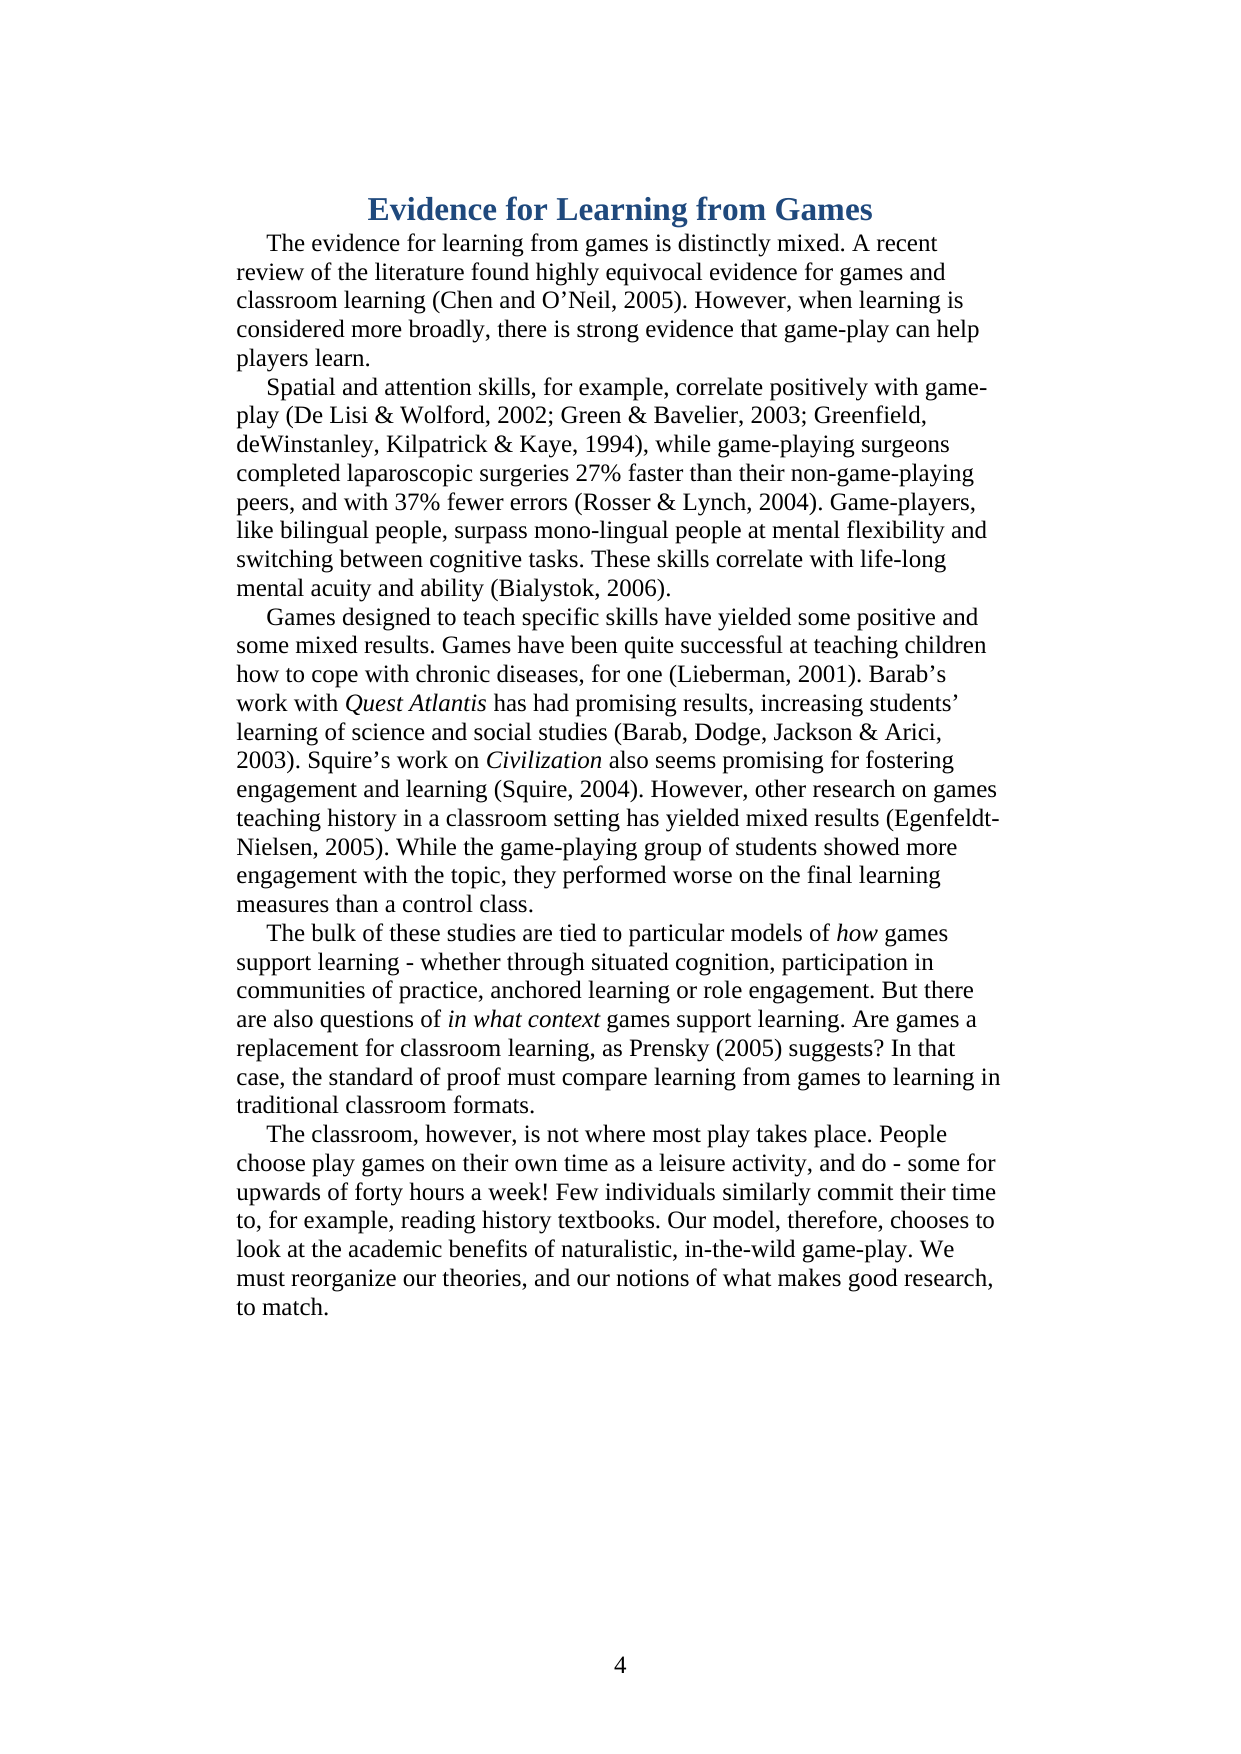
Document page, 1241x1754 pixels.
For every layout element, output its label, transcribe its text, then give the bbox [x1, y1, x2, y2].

text Spatial and attention skills, for example, correlate positively with game-play (De Lisi & Wolford, 2002; Green & Bavelier, 2003; Greenfield, deWinstanley, Kilpatrick & Kaye, 1994), while game-playing surgeons completed laparoscopic surgeries 27% faster than their non-game-playing peers, and with 37% fewer errors (Rosser & Lynch, 2004). Game-players, like bilingual people, surpass mono-lingual people at mental flexibility and switching between cognitive tasks. These skills correlate with life-long mental acuity and ability (, 2006). [236, 372, 1004, 602]
text The classroom, however, is not where most play takes place. People choose play games on their own time as a leisure activity, and do - some for upwards of forty hours a week! Few individuals similarly commit their time to, for example, reading history textbooks. Our model, therefore, chooses to look at the academic benefits of naturalistic, in-the-wild game-play. We must reorganize our theories, and our notions of what makes good research, to match. [236, 1119, 1004, 1321]
subtitle Evidence for Learning from Games [236, 190, 1004, 228]
text The evidence for learning from games is distinctly mixed. A recent review of the literature found highly equivocal evidence for games and classroom learning (Chen and O’Neil, 2005). However, when learning is considered more broadly, there is strong evidence that game-play can help players learn. [236, 228, 1004, 372]
text The bulk of these studies are tied to particular models of how games support learning - whether through situated cognition, participation in communities of practice, anchored learning or role engagement. But there are also questions of in what context games support learning. Are games a replacement for classroom learning, as Prensky (2005) suggests? In that case, the standard of proof must compare learning from games to learning in traditional classroom formats. [236, 918, 1004, 1119]
text Games designed to teach specific skills have yielded some positive and some mixed results. Games have been quite successful at teaching children how to cope with chronic diseases, for one (Lieberman, 2001). Barab’s work with Quest Atlantis has had promising results, increasing students’ learning of science and social studies (Barab, Dodge, Jackson & Arici, 2003). Squire’s work on Civilization also seems promising for fostering engagement and learning (Squire, 2004). However, other research on games teaching history in a classroom setting has yielded mixed results (Egenfeldt-Nielsen, 2005). While the game-playing group of students showed more engagement with the topic, they performed worse on the final learning measures than a control class. [236, 602, 1004, 918]
